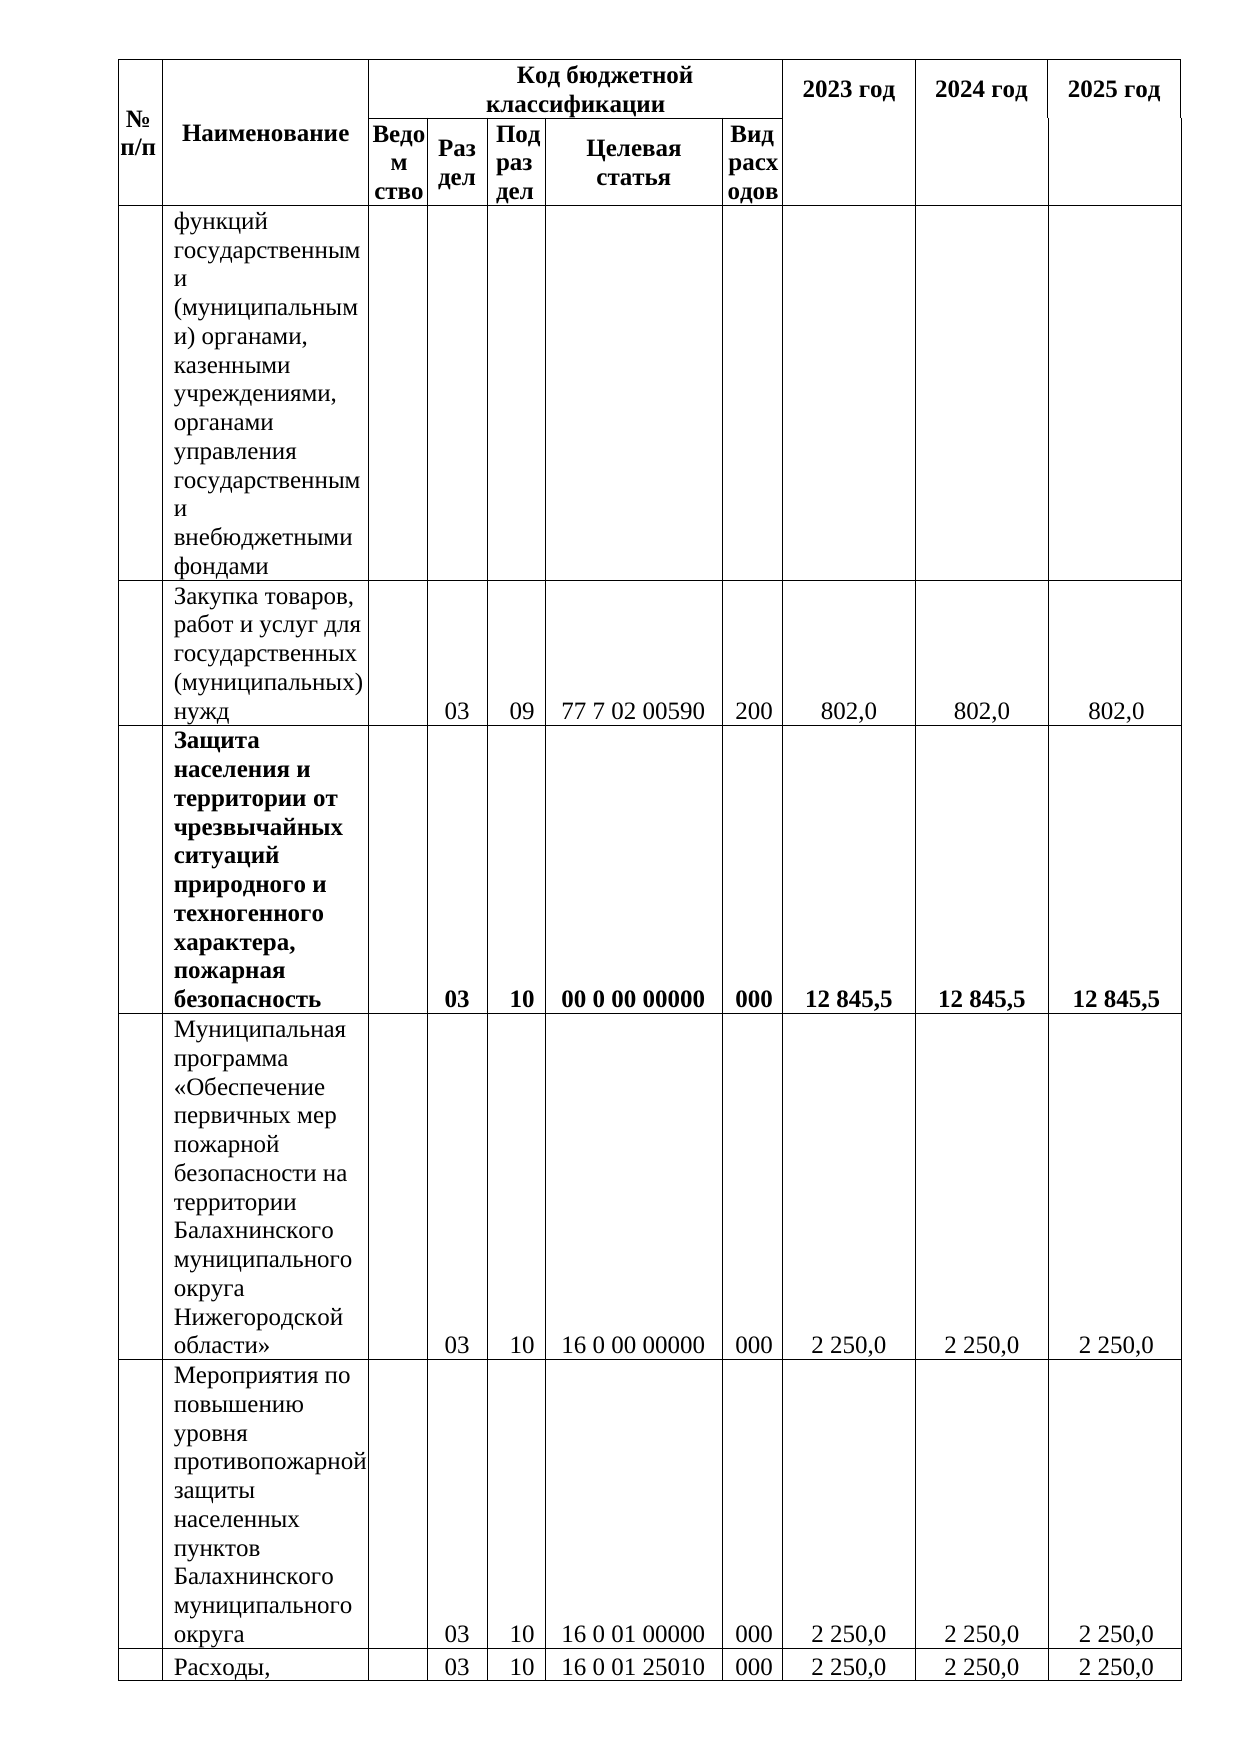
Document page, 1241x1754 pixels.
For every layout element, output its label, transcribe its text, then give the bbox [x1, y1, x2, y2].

table_cell Целевая статья [546, 119, 722, 205]
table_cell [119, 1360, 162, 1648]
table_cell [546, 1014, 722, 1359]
table_cell Вид расходов [723, 119, 782, 205]
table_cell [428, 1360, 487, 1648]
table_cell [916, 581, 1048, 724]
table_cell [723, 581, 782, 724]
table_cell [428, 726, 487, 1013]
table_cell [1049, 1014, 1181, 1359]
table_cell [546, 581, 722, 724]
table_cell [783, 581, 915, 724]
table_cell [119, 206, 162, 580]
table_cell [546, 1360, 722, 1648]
table_cell [783, 118, 915, 205]
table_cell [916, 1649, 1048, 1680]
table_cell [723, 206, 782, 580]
table_header 2024 год [916, 60, 1047, 118]
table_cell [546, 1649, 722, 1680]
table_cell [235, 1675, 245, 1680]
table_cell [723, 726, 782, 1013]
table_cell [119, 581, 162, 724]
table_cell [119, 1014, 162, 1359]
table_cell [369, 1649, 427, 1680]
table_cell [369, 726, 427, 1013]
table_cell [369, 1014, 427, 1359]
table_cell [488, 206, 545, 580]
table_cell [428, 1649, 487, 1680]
table_header 2025 год [1048, 60, 1180, 118]
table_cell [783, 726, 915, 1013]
table_cell Ведом ство [369, 119, 427, 205]
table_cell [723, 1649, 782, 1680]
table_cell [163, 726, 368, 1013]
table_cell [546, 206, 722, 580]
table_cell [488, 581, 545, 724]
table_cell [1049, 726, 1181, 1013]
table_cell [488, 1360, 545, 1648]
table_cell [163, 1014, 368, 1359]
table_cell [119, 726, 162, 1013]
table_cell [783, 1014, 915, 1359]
table_cell Раз дел [428, 119, 487, 205]
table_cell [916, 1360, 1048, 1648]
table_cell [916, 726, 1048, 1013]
table_header 2023 год [783, 60, 915, 118]
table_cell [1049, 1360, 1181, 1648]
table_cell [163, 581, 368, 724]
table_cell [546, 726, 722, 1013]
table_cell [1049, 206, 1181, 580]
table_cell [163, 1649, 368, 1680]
table_cell [1049, 118, 1181, 205]
table_cell [916, 118, 1048, 205]
table_header Код бюджетной классификации [369, 60, 782, 118]
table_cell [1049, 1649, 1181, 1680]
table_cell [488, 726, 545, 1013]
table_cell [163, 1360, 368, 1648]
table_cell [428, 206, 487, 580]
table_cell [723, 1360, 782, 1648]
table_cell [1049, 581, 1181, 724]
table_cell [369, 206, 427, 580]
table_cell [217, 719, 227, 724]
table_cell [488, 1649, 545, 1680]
table_header Наименование [163, 60, 368, 205]
table_cell Под раз дел [488, 119, 545, 205]
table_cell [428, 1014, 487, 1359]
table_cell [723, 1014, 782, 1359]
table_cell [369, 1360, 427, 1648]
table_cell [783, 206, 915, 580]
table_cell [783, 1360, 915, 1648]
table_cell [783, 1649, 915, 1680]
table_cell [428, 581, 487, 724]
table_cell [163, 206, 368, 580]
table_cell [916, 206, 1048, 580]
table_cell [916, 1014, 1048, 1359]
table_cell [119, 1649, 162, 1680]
table_header № п/п [119, 60, 162, 205]
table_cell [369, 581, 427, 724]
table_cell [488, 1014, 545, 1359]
